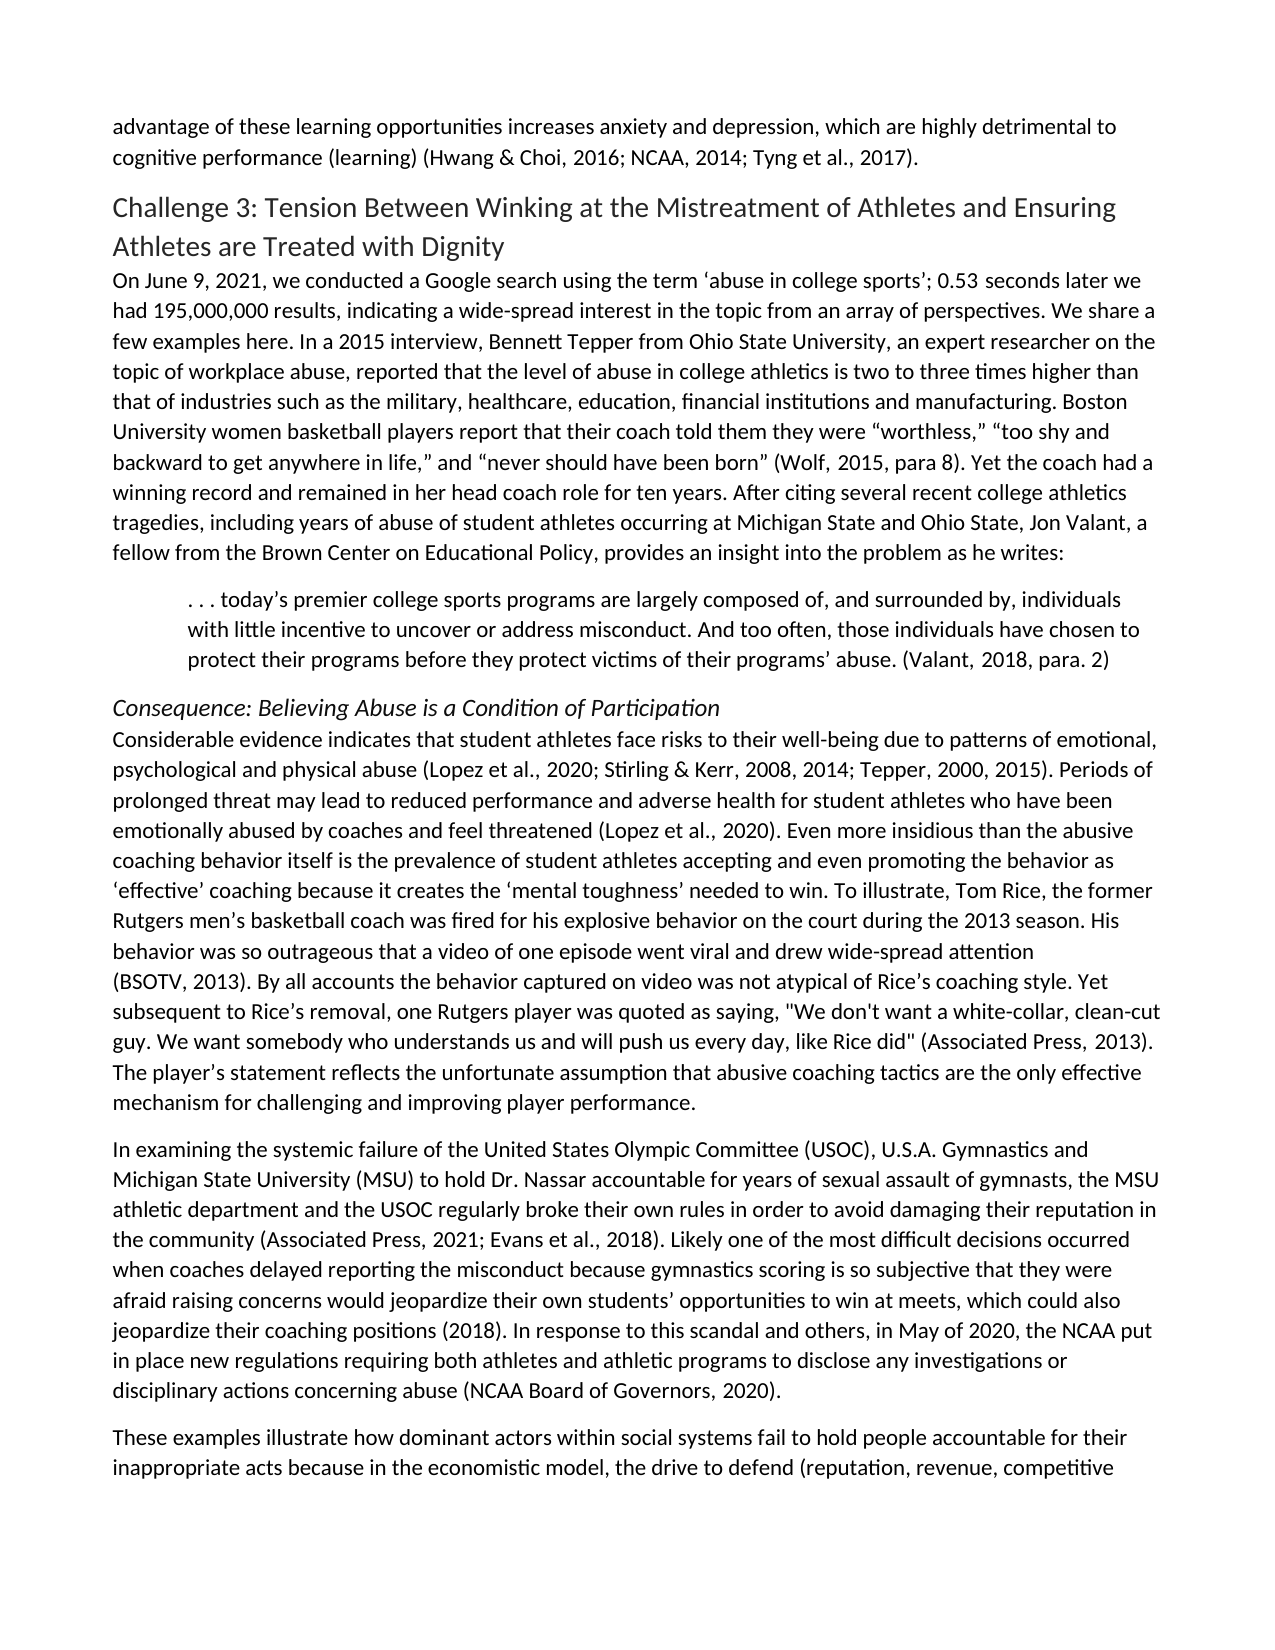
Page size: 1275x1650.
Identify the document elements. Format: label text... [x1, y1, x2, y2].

text In examining the systemic failure of the United States Olympic Committee (USOC), U.S.A. Gymnastics and Michigan State University (MSU) to hold Dr. Nassar accountable for years of sexual assault of gymnasts, the MSU athletic department and the USOC regularly broke their own rules in order to avoid damaging their reputation in the community (Associated Press, 2021; Evans et al., 2018). Likely one of the most difficult decisions occurred when coaches delayed reporting the misconduct because gymnastics scoring is so subjective that they were afraid raising concerns would jeopardize their own students’ opportunities to win at meets, which could also jeopardize their coaching positions (2018). In response to this scandal and others, in May of 2020, the NCAA put in place new regulations requiring both athletes and athletic programs to disclose any investigations or disciplinary actions concerning abuse (NCAA Board of Governors, 2020). [112, 1135, 1162, 1404]
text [112, 1423, 1162, 1482]
subtitle Consequence: Believing Abuse is a Condition of Participation [112, 692, 1162, 723]
text Considerable evidence indicates that student athletes face risks to their well-being due to patterns of emotional, psychological and physical abuse (Lopez et al., 2020; Stirling & Kerr, 2008, 2014; Tepper, 2000, 2015). Periods of prolonged threat may lead to reduced performance and adverse health for student athletes who have been emotionally abused by coaches and feel threatened (Lopez et al., 2020). Even more insidious than the abusive coaching behavior itself is the prevalence of student athletes accepting and even promoting the behavior as ‘effective’ coaching because it creates the ‘mental toughness’ needed to win. To illustrate, Tom Rice, the former Rutgers men’s basketball coach was fired for his explosive behavior on the court during the 2013 season. His behavior was so outrageous that a video of one episode went viral and drew wide-spread attention (BSOTV, 2013). By all accounts the behavior captured on video was not atypical of Rice’s coaching style. Yet subsequent to Rice’s removal, one Rutgers player was quoted as saying, "We don't want a white-collar, clean-cut guy. We want somebody who understands us and will push us every day, like Rice did" (Associated Press, 2013). The player’s statement reflects the unfortunate assumption that abusive coaching tactics are the only effective mechanism for challenging and improving player performance. [112, 725, 1162, 1116]
subtitle Challenge 3: Tension Between Winking at the Mistreatment of Athletes and Ensuring Athletes are Treated with Dignity [112, 189, 1162, 264]
text On June 9, 2021, we conducted a Google search using the term ‘abuse in college sports’; 0.53 seconds later we had 195,000,000 results, indicating a wide-spread interest in the topic from an array of perspectives. We share a few examples here. In a 2015 interview, Bennett Tepper from Ohio State University, an expert researcher on the topic of workplace abuse, reported that the level of abuse in college athletics is two to three times higher than that of industries such as the military, healthcare, education, financial institutions and manufacturing. Boston University women basketball players report that their coach told them they were “worthless,” “too shy and backward to get anywhere in life,” and “never should have been born” (Wolf, 2015, para 8). Yet the coach had a winning record and remained in her head coach role for ten years. After citing several recent college athletics tragedies, including years of abuse of student athletes occurring at Michigan State and Ohio State, Jon Valant, a fellow from the Brown Center on Educational Policy, provides an insight into the problem as he writes: [112, 266, 1162, 566]
text . . . today’s premier college sports programs are largely composed of, and surrounded by, individuals with little incentive to uncover or address misconduct. And too often, those individuals have chosen to protect their programs before they protect victims of their programs’ abuse. (Valant, 2018, para. 2) [187, 585, 1162, 674]
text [112, 112, 1162, 171]
